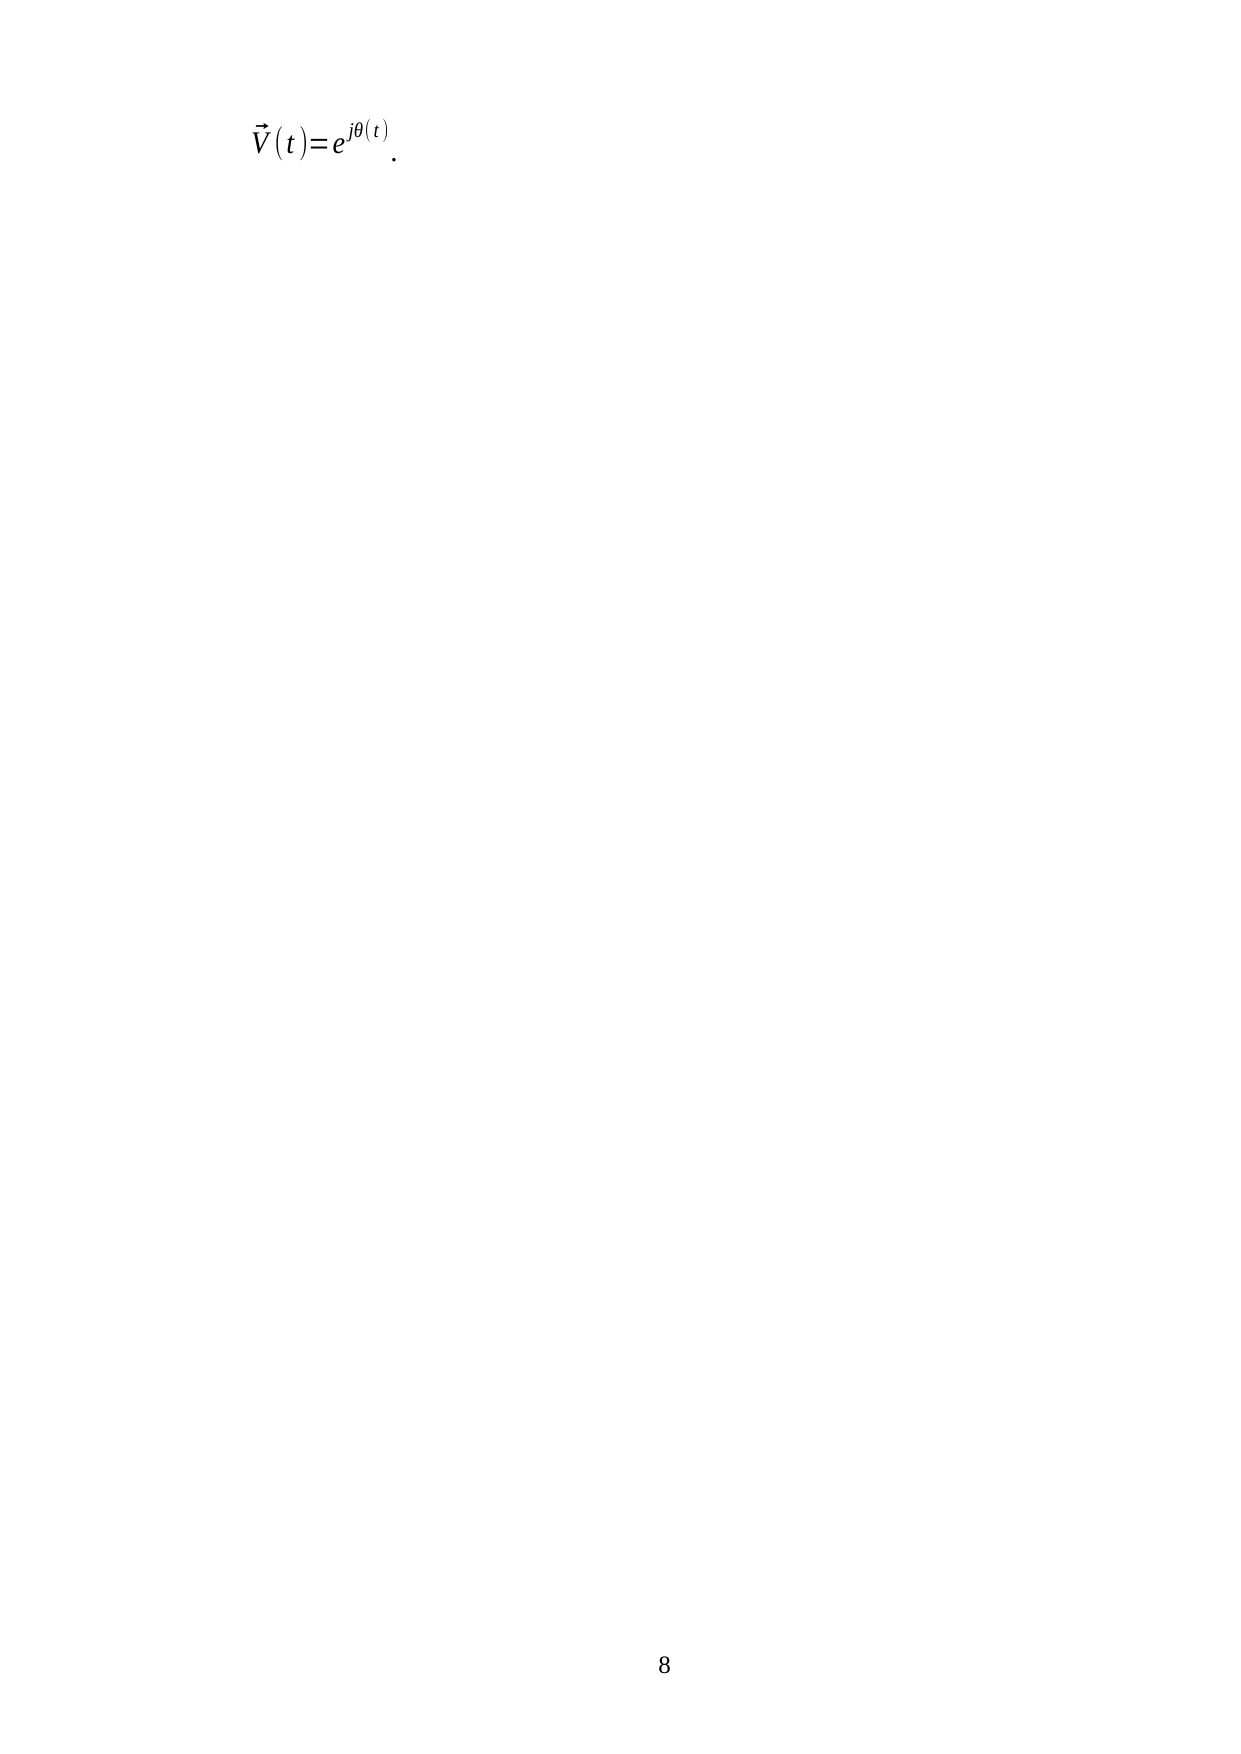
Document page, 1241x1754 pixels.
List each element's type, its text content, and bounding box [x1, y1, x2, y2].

text . [177, 118, 1152, 168]
